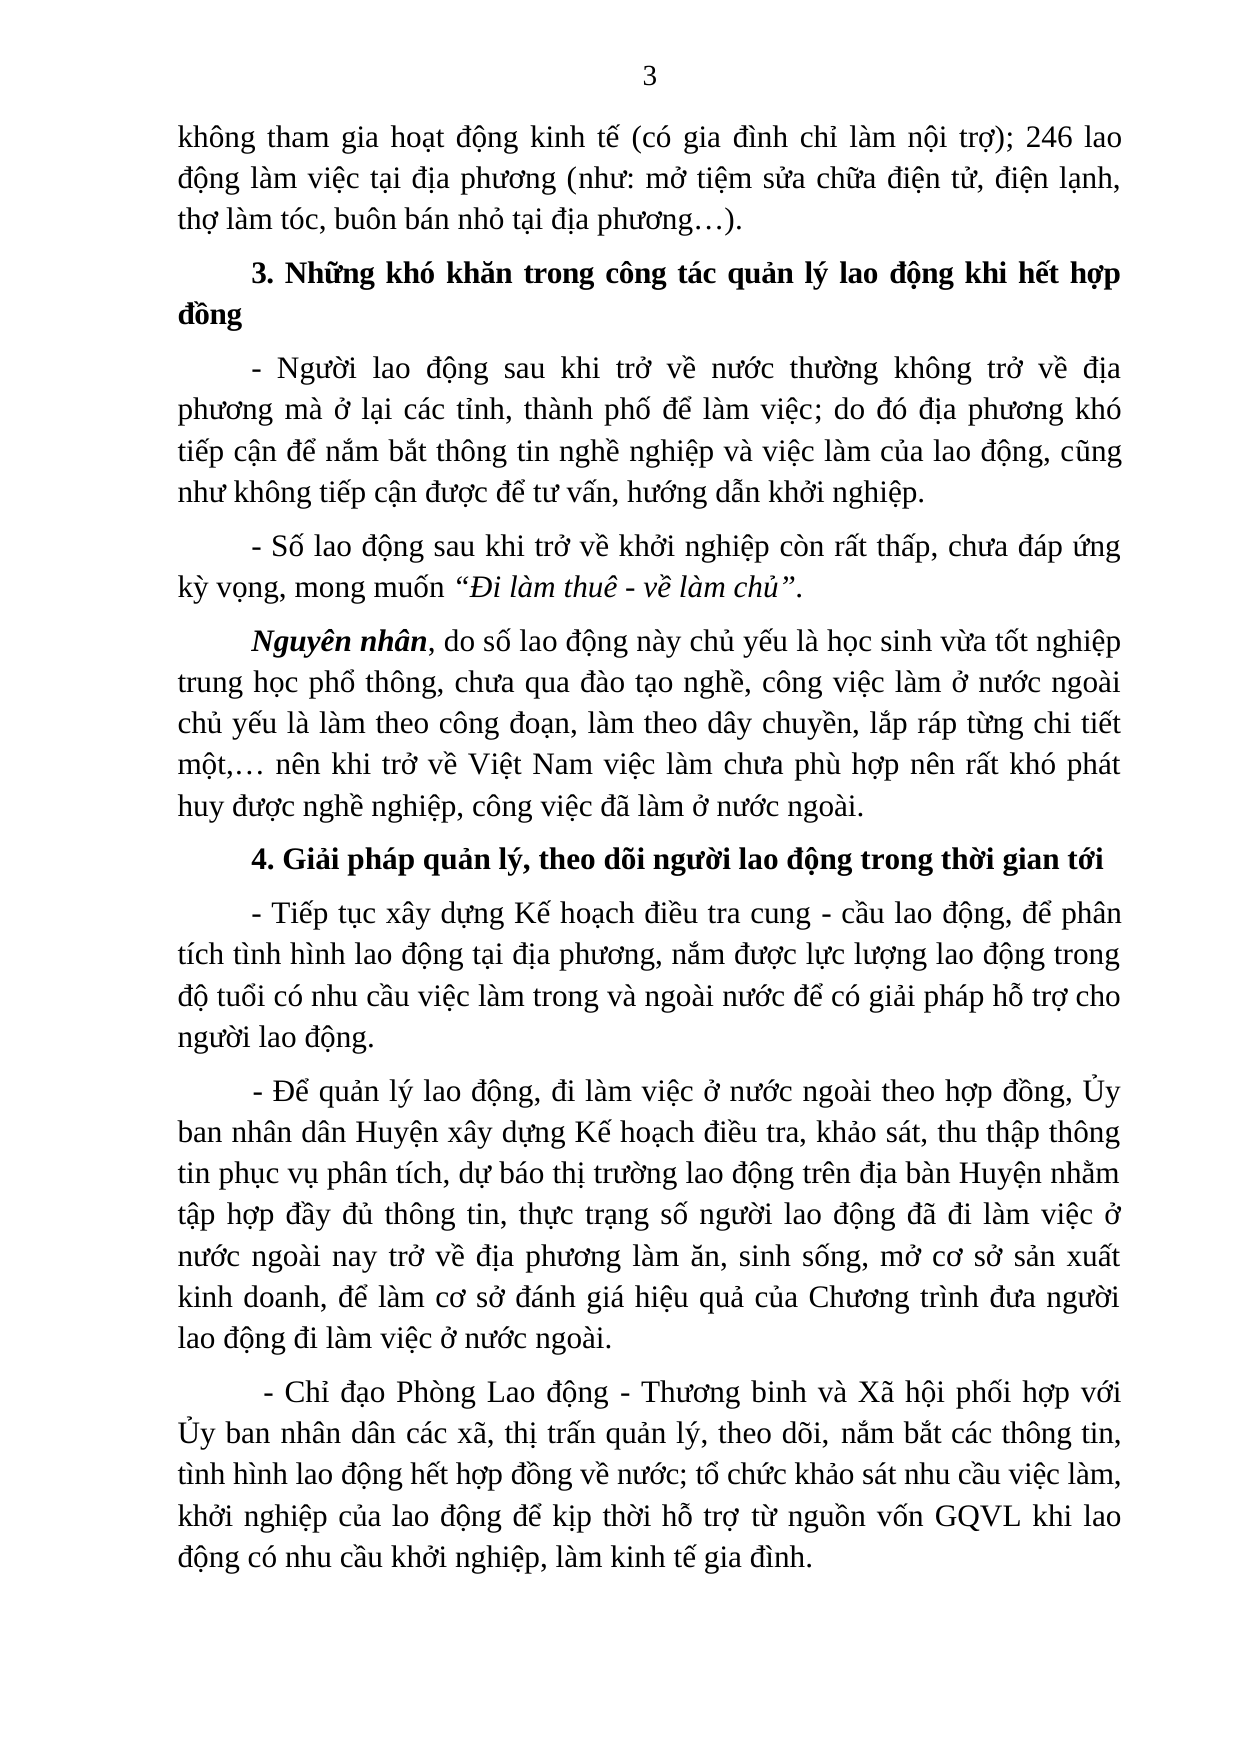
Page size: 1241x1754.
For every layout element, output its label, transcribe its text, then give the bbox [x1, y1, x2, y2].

text 3. Những khó khăn trong công tác quản lý lao động khi hết hợp đồng [177, 254, 1122, 332]
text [177, 118, 1122, 237]
text - Để quản lý lao động, đi làm việc ở nước ngoài theo hợp đồng, Ủy ban nhân dân Huyện xây dựng Kế hoạch điều tra, khảo sát, thu thập thông tin phục vụ phân tích, dự báo thị trường lao động trên địa bàn Huyện nhằm tập hợp đầy đủ thông tin, thực trạng số người lao động đã đi làm việc ở nước ngoài nay trở về địa phương làm ăn, sinh sống, mở cơ sở sản xuất kinh doanh, để làm cơ sở đánh giá hiệu quả của Chương trình đưa người lao động đi làm việc ở nước ngoài. [177, 1072, 1122, 1355]
text - Tiếp tục xây dựng Kế hoạch điều tra cung - cầu lao động, để phân tích tình hình lao động tại địa phương, nắm được lực lượng lao động trong độ tuổi có nhu cầu việc làm trong và ngoài nước để có giải pháp hỗ trợ cho người lao động. [177, 894, 1122, 1054]
text - Số lao động sau khi trở về khởi nghiệp còn rất thấp, chưa đáp ứng kỳ vọng, mong muốn “Đi làm thuê - về làm chủ”. [177, 527, 1122, 604]
text - Chỉ đạo Phòng Lao động - Thương binh và Xã hội phối hợp với Ủy ban nhân dân các xã, thị trấn quản lý, theo dõi, nắm bắt các thông tin, tình hình lao động hết hợp đồng về nước; tổ chức khảo sát nhu cầu việc làm, khởi nghiệp của lao động để kịp thời hỗ trợ từ nguồn vốn GQVL khi lao động có nhu cầu khởi nghiệp, làm kinh tế gia đình. [177, 1373, 1122, 1574]
text Nguyên nhân, do số lao động này chủ yếu là học sinh vừa tốt nghiệp trung học phổ thông, chưa qua đào tạo nghề, công việc làm ở nước ngoài chủ yếu là làm theo công đoạn, làm theo dây chuyền, lắp ráp từng chi tiết một,… nên khi trở về Việt Nam việc làm chưa phù hợp nên rất khó phát huy được nghề nghiệp, công việc đã làm ở nước ngoài. [177, 622, 1122, 823]
text - Người lao động sau khi trở về nước thường không trở về địa phương mà ở lại các tỉnh, thành phố để làm việc; do đó địa phương khó tiếp cận để nắm bắt thông tin nghề nghiệp và việc làm của lao động, cũng như không tiếp cận được để tư vấn, hướng dẫn khởi nghiệp. [177, 349, 1122, 509]
text 4. Giải pháp quản lý, theo dõi người lao động trong thời gian tới [177, 841, 1122, 877]
